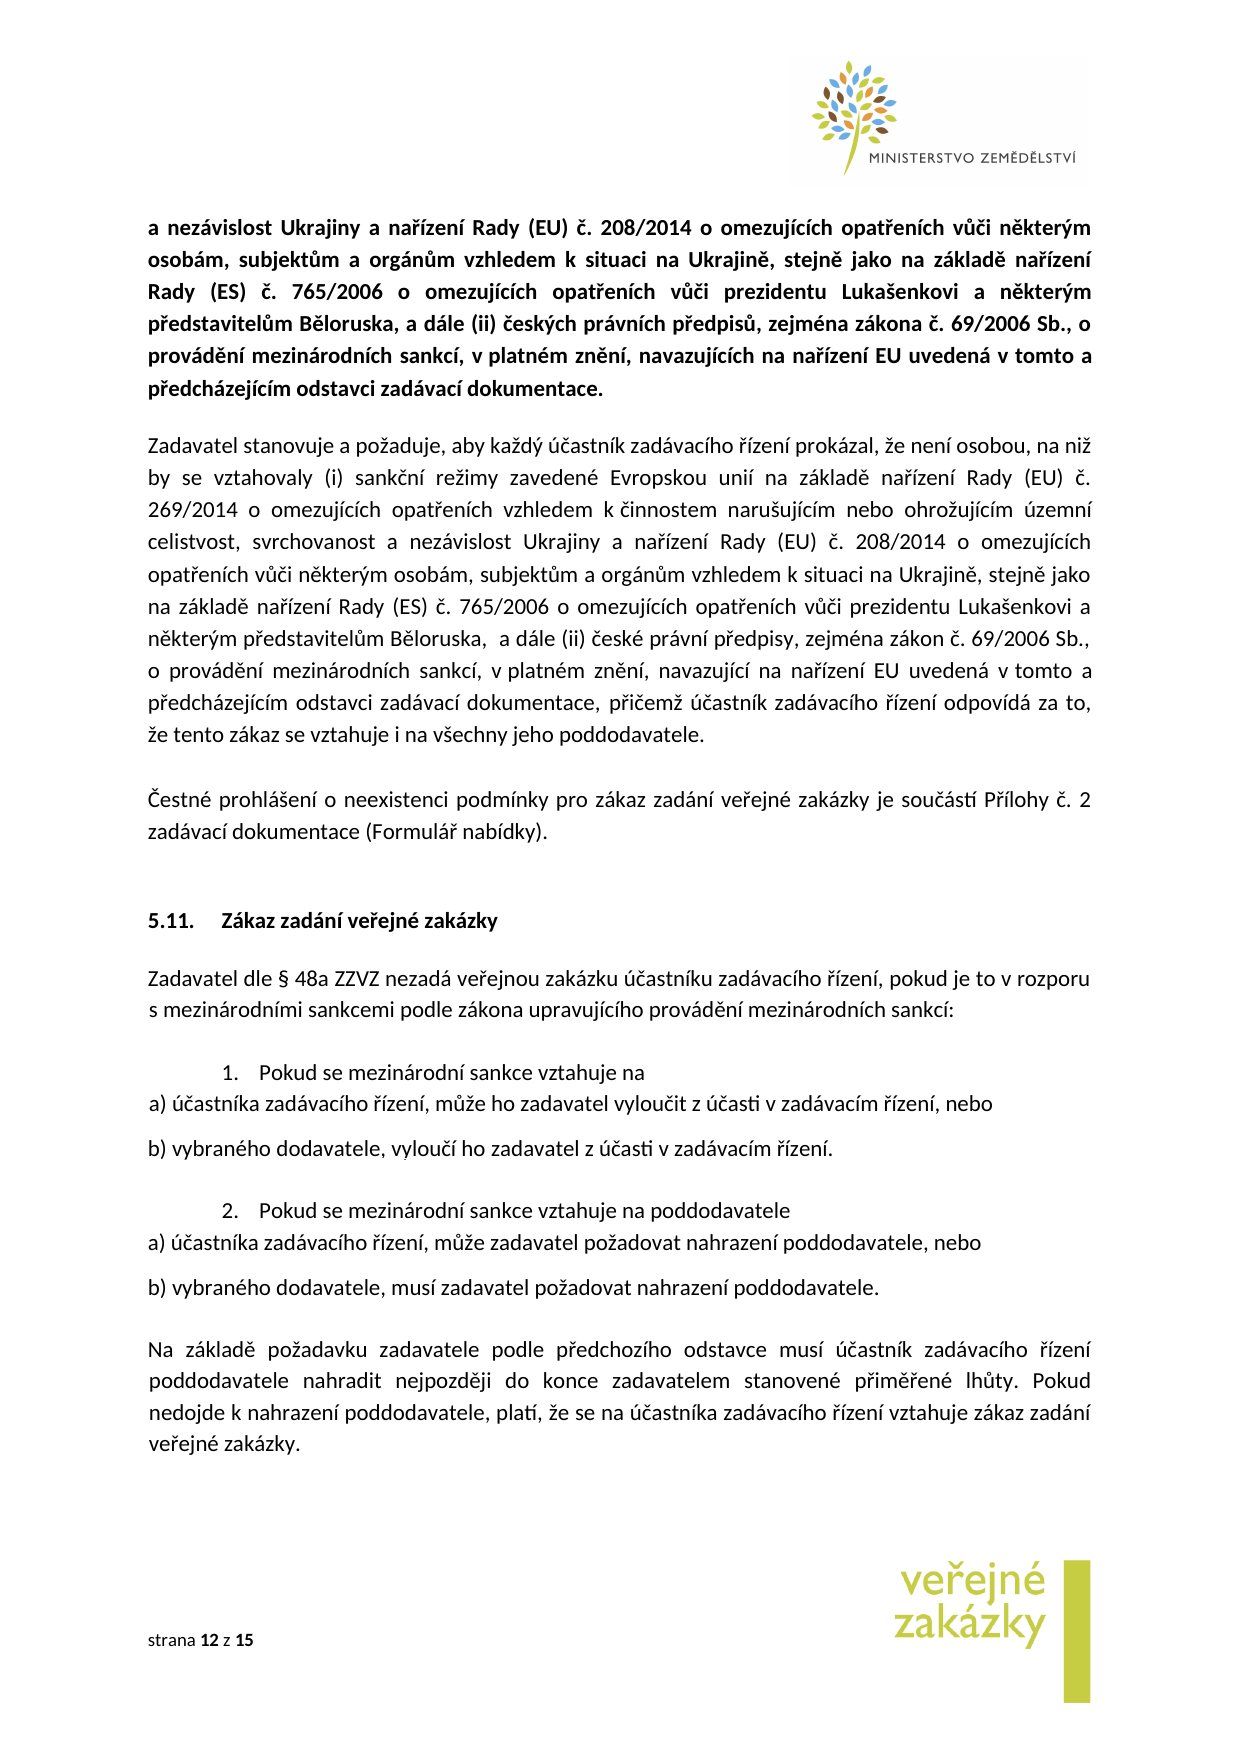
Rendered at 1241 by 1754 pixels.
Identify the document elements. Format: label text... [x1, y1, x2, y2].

picture [893, 1560, 1091, 1703]
text Čestné prohlášení o neexistenci podmínky pro zákaz zadání veřejné zakázky je součástí Přílohy č. 2 zadávací dokumentace (Formulář nabídky). [148, 785, 1093, 845]
list Pokud se mezinárodní sankce vztahuje na poddodavatele [221, 1197, 1093, 1224]
list Pokud se mezinárodní sankce vztahuje na [221, 1058, 1093, 1086]
text b) vybraného dodavatele, musí zadavatel požadovat nahrazení poddodavatele. [148, 1273, 1093, 1301]
subtitle Zákaz zadání veřejné zakázky [148, 907, 1093, 934]
text Zadavatel dle § 48a ZZVZ nezadá veřejnou zakázku účastníku zadávacího řízení, pokud je to v rozporu s mezinárodními sankcemi podle zákona upravujícího provádění mezinárodních sankcí: [148, 964, 1093, 1023]
text a) účastníka zadávacího řízení, může zadavatel požadovat nahrazení poddodavatele, nebo [148, 1228, 1093, 1256]
text Na základě požadavku zadavatele podle předchozího odstavce musí účastník zadávacího řízení poddodavatele nahradit nejpozději do konce zadavatelem stanovené přiměřené lhůty. Pokud nedojde k nahrazení poddodavatele, platí, že se na účastníka zadávacího řízení vztahuje zákaz zadání veřejné zakázky. [148, 1335, 1093, 1457]
text a) účastníka zadávacího řízení, může ho zadavatel vyloučit z účasti v zadávacím řízení, nebo [149, 1089, 1093, 1117]
picture [787, 54, 1088, 186]
text b) vybraného dodavatele, vyloučí ho zadavatel z účasti v zadávacím řízení. [148, 1134, 1093, 1162]
text Zadavatel stanovuje a požaduje, aby každý účastník zadávacího řízení prokázal, že není osobou, na niž by se vztahovaly (i) sankční režimy zavedené Evropskou unií na základě nařízení Rady (EU) č. 269/2014 o omezujících opatřeních vzhledem k činnostem narušujícím nebo ohrožujícím územní celistvost, svrchovanost a nezávislost Ukrajiny a nařízení Rady (EU) č. 208/2014 o omezujících opatřeních vůči některým osobám, subjektům a orgánům vzhledem k situaci na Ukrajině, stejně jako na základě nařízení Rady (ES) č. 765/2006 o omezujících opatřeních vůči prezidentu Lukašenkovi a některým představitelům Běloruska, a dále (ii) české právní předpisy, zejména zákon č. 69/2006 Sb., o provádění mezinárodních sankcí, v platném znění, navazující na nařízení EU uvedená v tomto a předcházejícím odstavci zadávací dokumentace, přičemž účastník zadávacího řízení odpovídá za to, že tento zákaz se vztahuje i na všechny jeho poddodavatele. [148, 431, 1093, 749]
